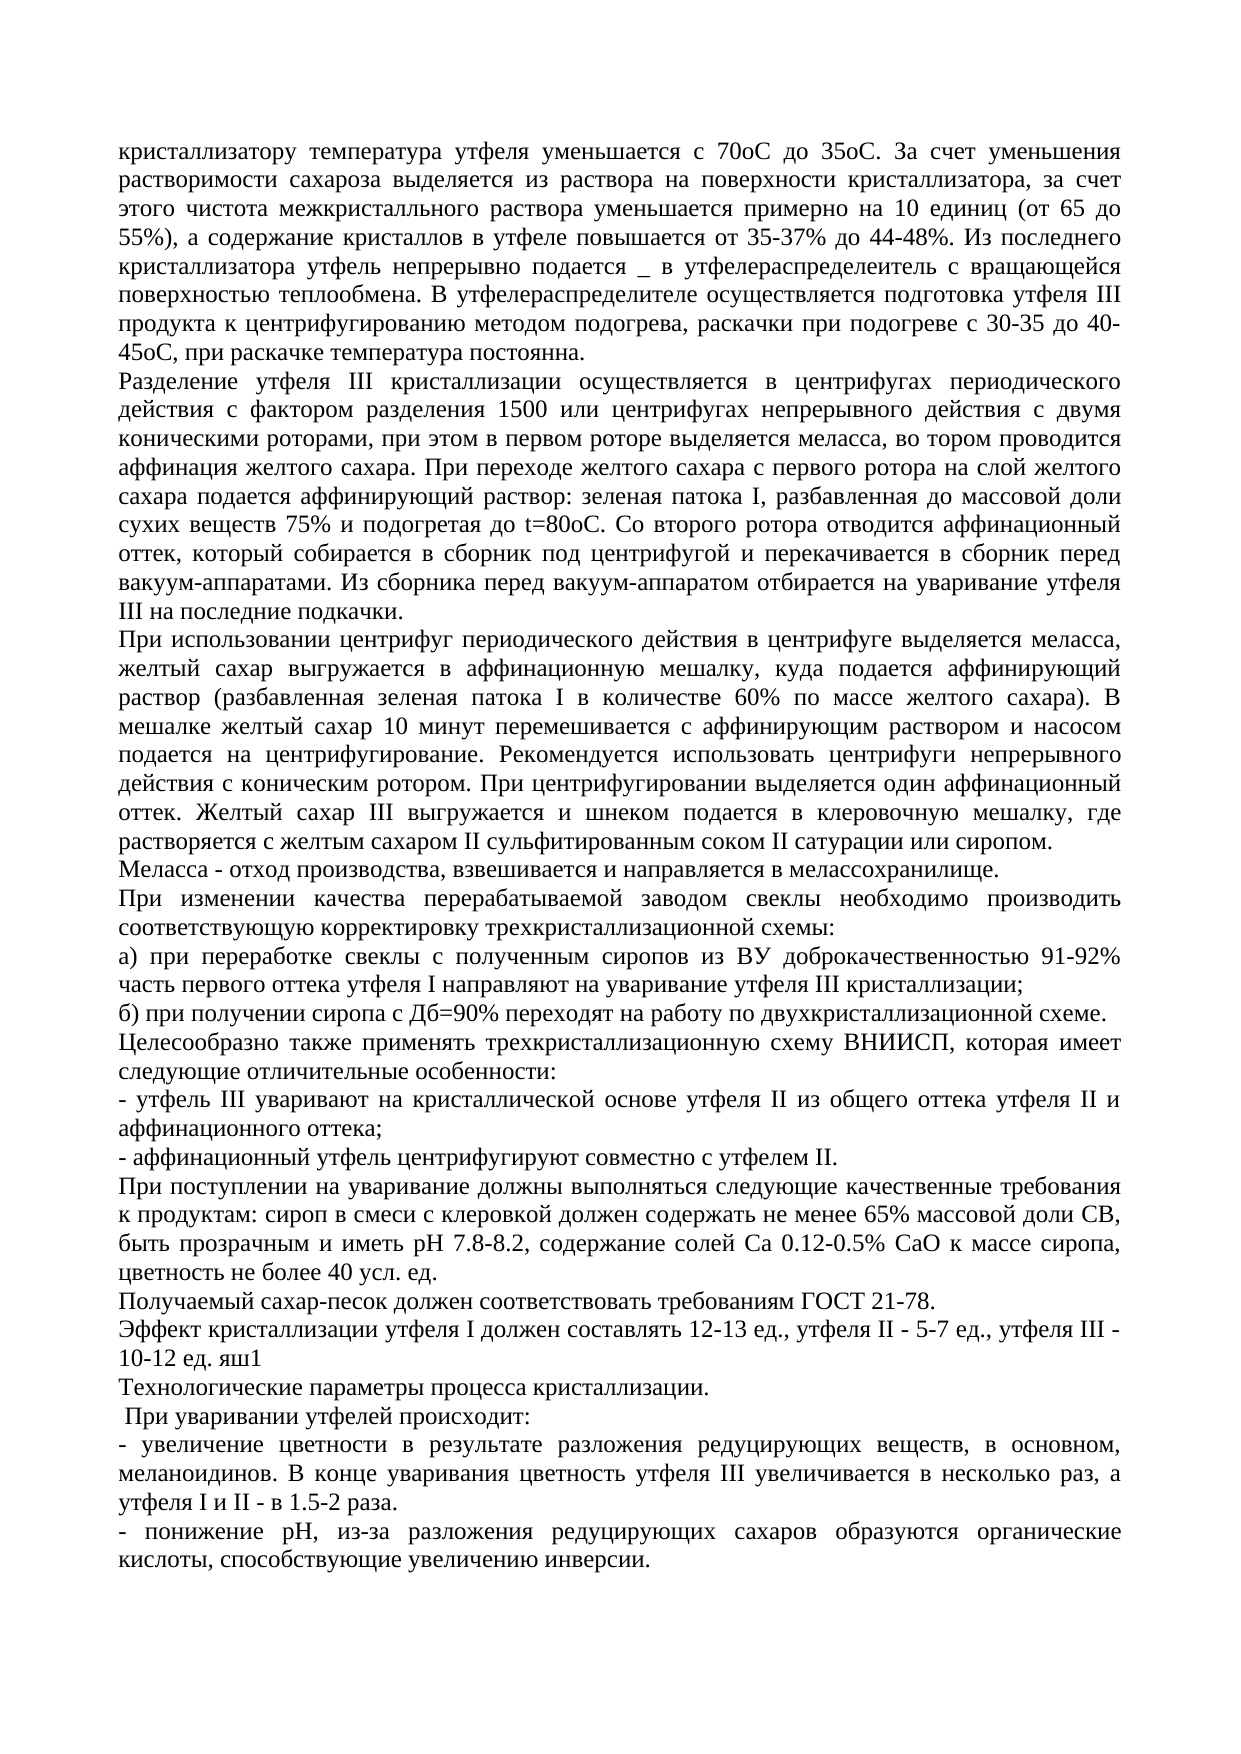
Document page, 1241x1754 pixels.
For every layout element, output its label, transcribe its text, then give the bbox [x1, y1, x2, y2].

text а) при переработке свеклы с полученным сиропов из ВУ доброкачественностью 91-92% часть первого оттека утфеля I направляют на уваривание утфеля III кристаллизации; [118, 941, 1122, 998]
text Разделение утфеля III кристаллизации осуществляется в центрифугах периодического действия с фактором разделения 1500 или центрифугах непрерывного действия с двумя коническими роторами, при этом в первом роторе выделяется меласса, во тором проводится аффинация желтого сахара. При переходе желтого сахара с первого ротора на слой желтого сахара подается аффинирующий раствор: зеленая патока I, разбавленная до массовой доли сухих веществ 75% и подогретая до t=80оC. Со второго ротора отводится аффинационный оттек, который собирается в сборник под центрифугой и перекачивается в сборник перед вакуум-аппаратами. Из сборника перед вакуум-аппаратом отбирается на уваривание утфеля III на последние подкачки. [118, 366, 1122, 624]
text б) при получении сиропа с Дб=90% переходят на работу по двухкристаллизационной схеме. [118, 998, 1122, 1027]
text Целесообразно также применять трехкристаллизационную схему ВНИИСП, которая имеет следующие отличительные особенности: [118, 1027, 1122, 1084]
text - утфель III уваривают на кристаллической основе утфеля II из общего оттека утфеля II и аффинационного оттека; [118, 1084, 1122, 1142]
text Технологические параметры процесса кристаллизации. [118, 1372, 1122, 1401]
text - понижение рН, из-за разложения редуцирующих сахаров образуются органические кислоты, способствующие увеличению инверсии. [118, 1516, 1122, 1573]
text Эффект кристаллизации утфеля I должен составлять 12-13 ед., утфеля II - 5-7 ед., утфеля III - 10-12 ед. яш1 [118, 1314, 1122, 1372]
text При использовании центрифуг периодического действия в центрифуге выделяется меласса, желтый сахар выгружается в аффинационную мешалку, куда подается аффинирующий раствор (разбавленная зеленая патока I в количестве 60% по массе желтого сахара). В мешалке желтый сахар 10 минут перемешивается с аффинирующим раствором и насосом подается на центрифугирование. Рекомендуется использовать центрифуги непрерывного действия с коническим ротором. При центрифугировании выделяется один аффинационный оттек. Желтый сахар III выгружается и шнеком подается в клеровочную мешалку, где растворяется с желтым сахаром II сульфитированным соком II сатурации или сиропом. [118, 624, 1122, 854]
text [118, 136, 1122, 366]
text При изменении качества перерабатываемой заводом свеклы необходимо производить соответствующую корректировку трехкристаллизационной схемы: [118, 883, 1122, 941]
text Меласса - отход производства, взвешивается и направляется в мелассохранилище. [118, 854, 1122, 883]
text Получаемый сахар-песок должен соответствовать требованиям ГОСТ 21-78. [118, 1286, 1122, 1314]
text - увеличение цветности в результате разложения редуцирующих веществ, в основном, меланоидинов. В конце уваривания цветность утфеля III увеличивается в несколько раз, а утфеля I и II - в 1.5-2 раза. [118, 1429, 1122, 1516]
text При поступлении на уваривание должны выполняться следующие качественные требования к продуктам: сироп в смеси с клеровкой должен содержать не менее 65% массовой доли СВ, быть прозрачным и иметь рН 7.8-8.2, содержание солей Са 0.12-0.5% СаО к массе сиропа, цветность не более 40 усл. ед. [118, 1171, 1122, 1286]
text - аффинационный утфель центрифугируют совместно с утфелем II. [118, 1142, 1122, 1171]
text При уваривании утфелей происходит: [118, 1401, 1122, 1429]
